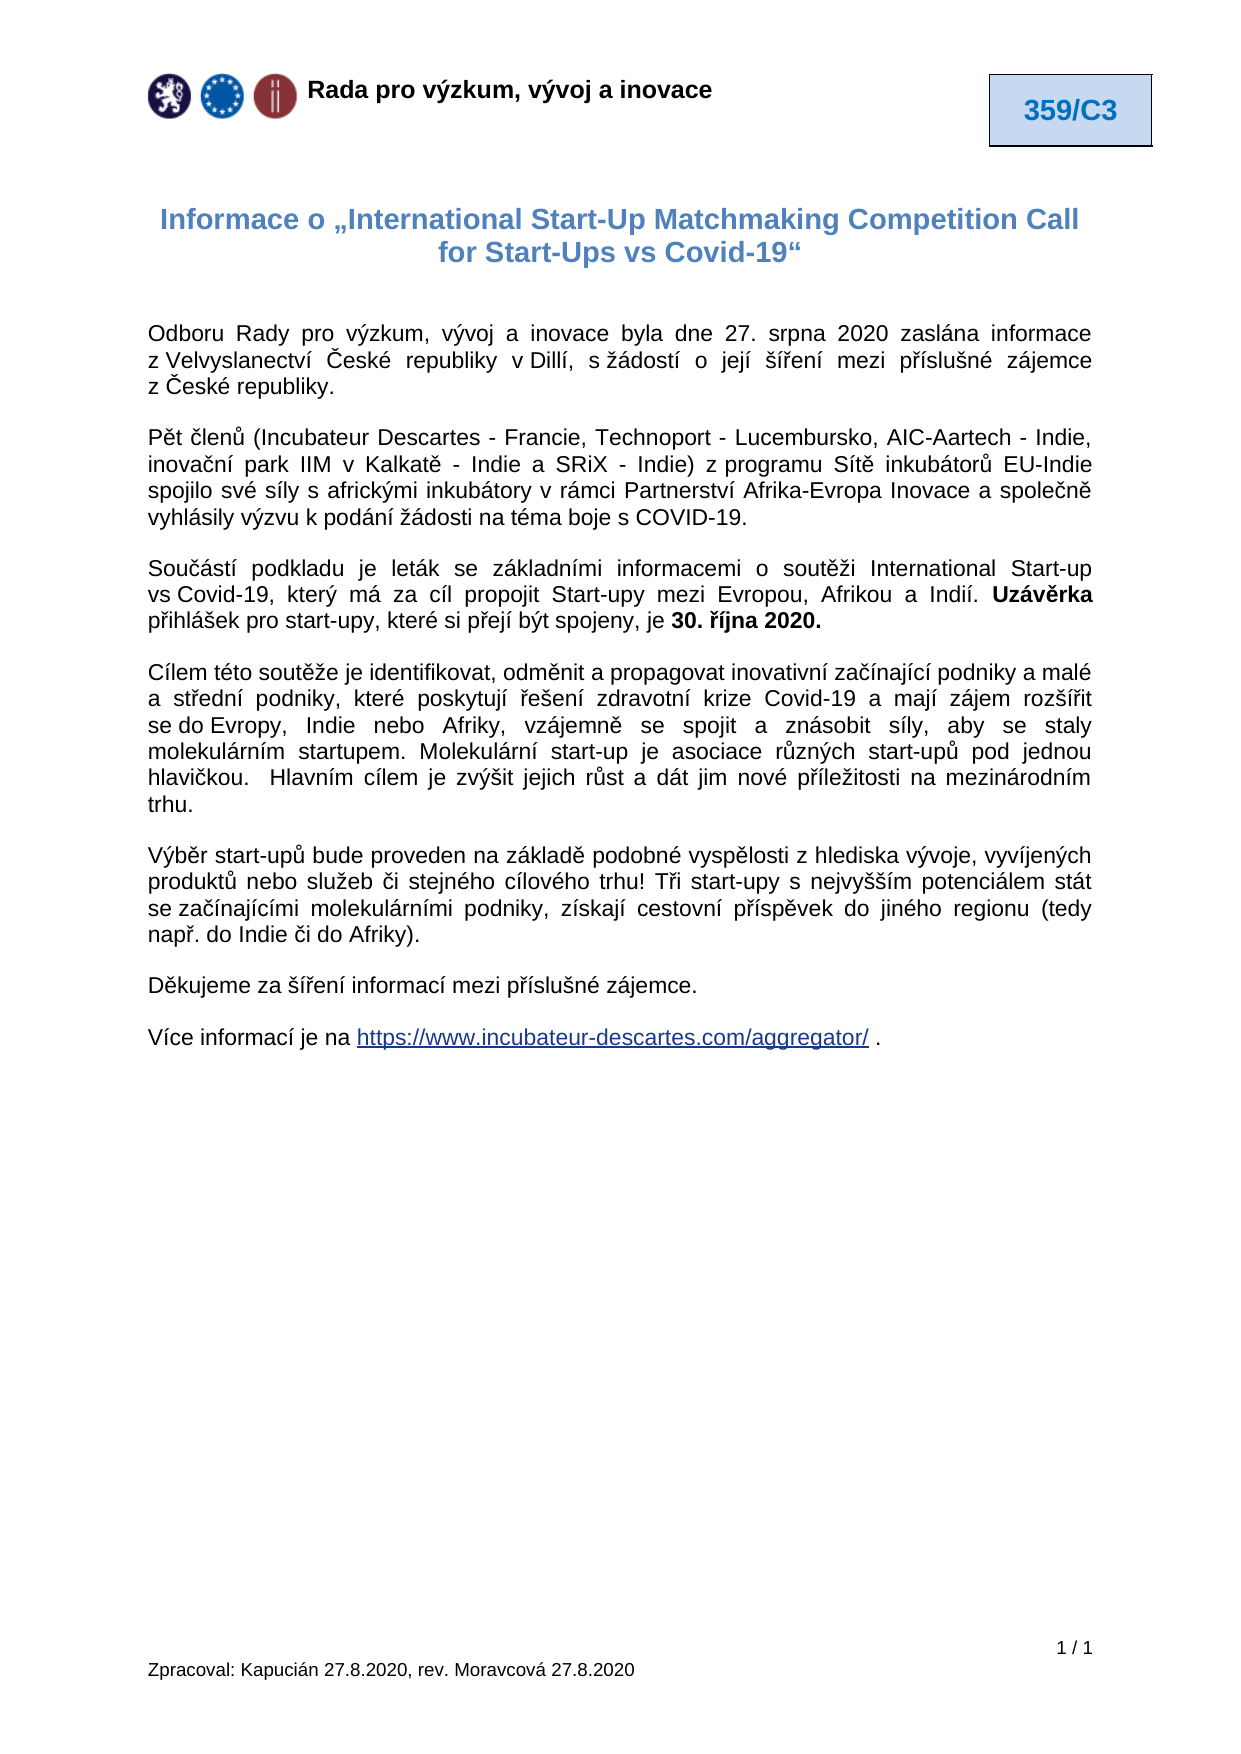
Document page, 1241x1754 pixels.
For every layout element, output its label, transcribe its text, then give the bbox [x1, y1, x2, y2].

text Výběr start-upů bude proveden na základě podobné vyspělosti z hlediska vývoje, vyvíjených produktů nebo služeb či stejného cílového trhu! Tři start-upy s nejvyšším potenciálem stát se začínajícími molekulárními podniky, získají cestovní příspěvek do jiného regionu (tedy např. do Indie či do Afriky). [148, 842, 1093, 947]
text Cílem této soutěže je identifikovat, odměnit a propagovat inovativní začínající podniky a malé a střední podniky, které poskytují řešení zdravotní krize Covid-19 a mají zájem rozšířit se do Evropy, Indie nebo Afriky, vzájemně se spojit a znásobit síly, aby se staly molekulárním startupem. Molekulární start-up je asociace různých start-upů pod jednou hlavičkou. Hlavním cílem je zvýšit jejich růst a dát jim nové příležitosti na mezinárodním trhu. [148, 659, 1093, 817]
picture [147, 73, 298, 120]
text Součástí podkladu je leták se základními informacemi o soutěži International Start-up vs Covid-19, který má za cíl propojit Start-upy mezi Evropou, Afrikou a Indií. Uzávěrka přihlášek pro start-upy, které si přejí být spojeny, je 30. října 2020. [148, 555, 1093, 634]
text Děkujeme za šíření informací mezi příslušné zájemce. [148, 972, 1093, 999]
text Odboru Rady pro výzkum, vývoj a inovace byla dne 27. srpna 2020 zaslána informace z Velvyslanectví České republiky v Dillí, s žádostí o její šíření mezi příslušné zájemce z České republiky. [148, 320, 1093, 399]
text Více informací je na https://www.incubateur-descartes.com/aggregator/ . [148, 1024, 1093, 1050]
text Pět členů (Incubateur Descartes - Francie, Technoport - Lucembursko, AIC-Aartech - Indie, inovační park IIM v Kalkatě - Indie a SRiX - Indie) z programu Sítě inkubátorů EU-Indie spojilo své síly s africkými inkubátory v rámci Partnerství Afrika-Evropa Inovace a společně vyhlásily výzvu k podání žádosti na téma boje s COVID-19. [148, 424, 1093, 530]
text Informace o „International Start-Up Matchmaking Competition Call for Start-Ups vs Covid-19“ [148, 202, 1093, 269]
